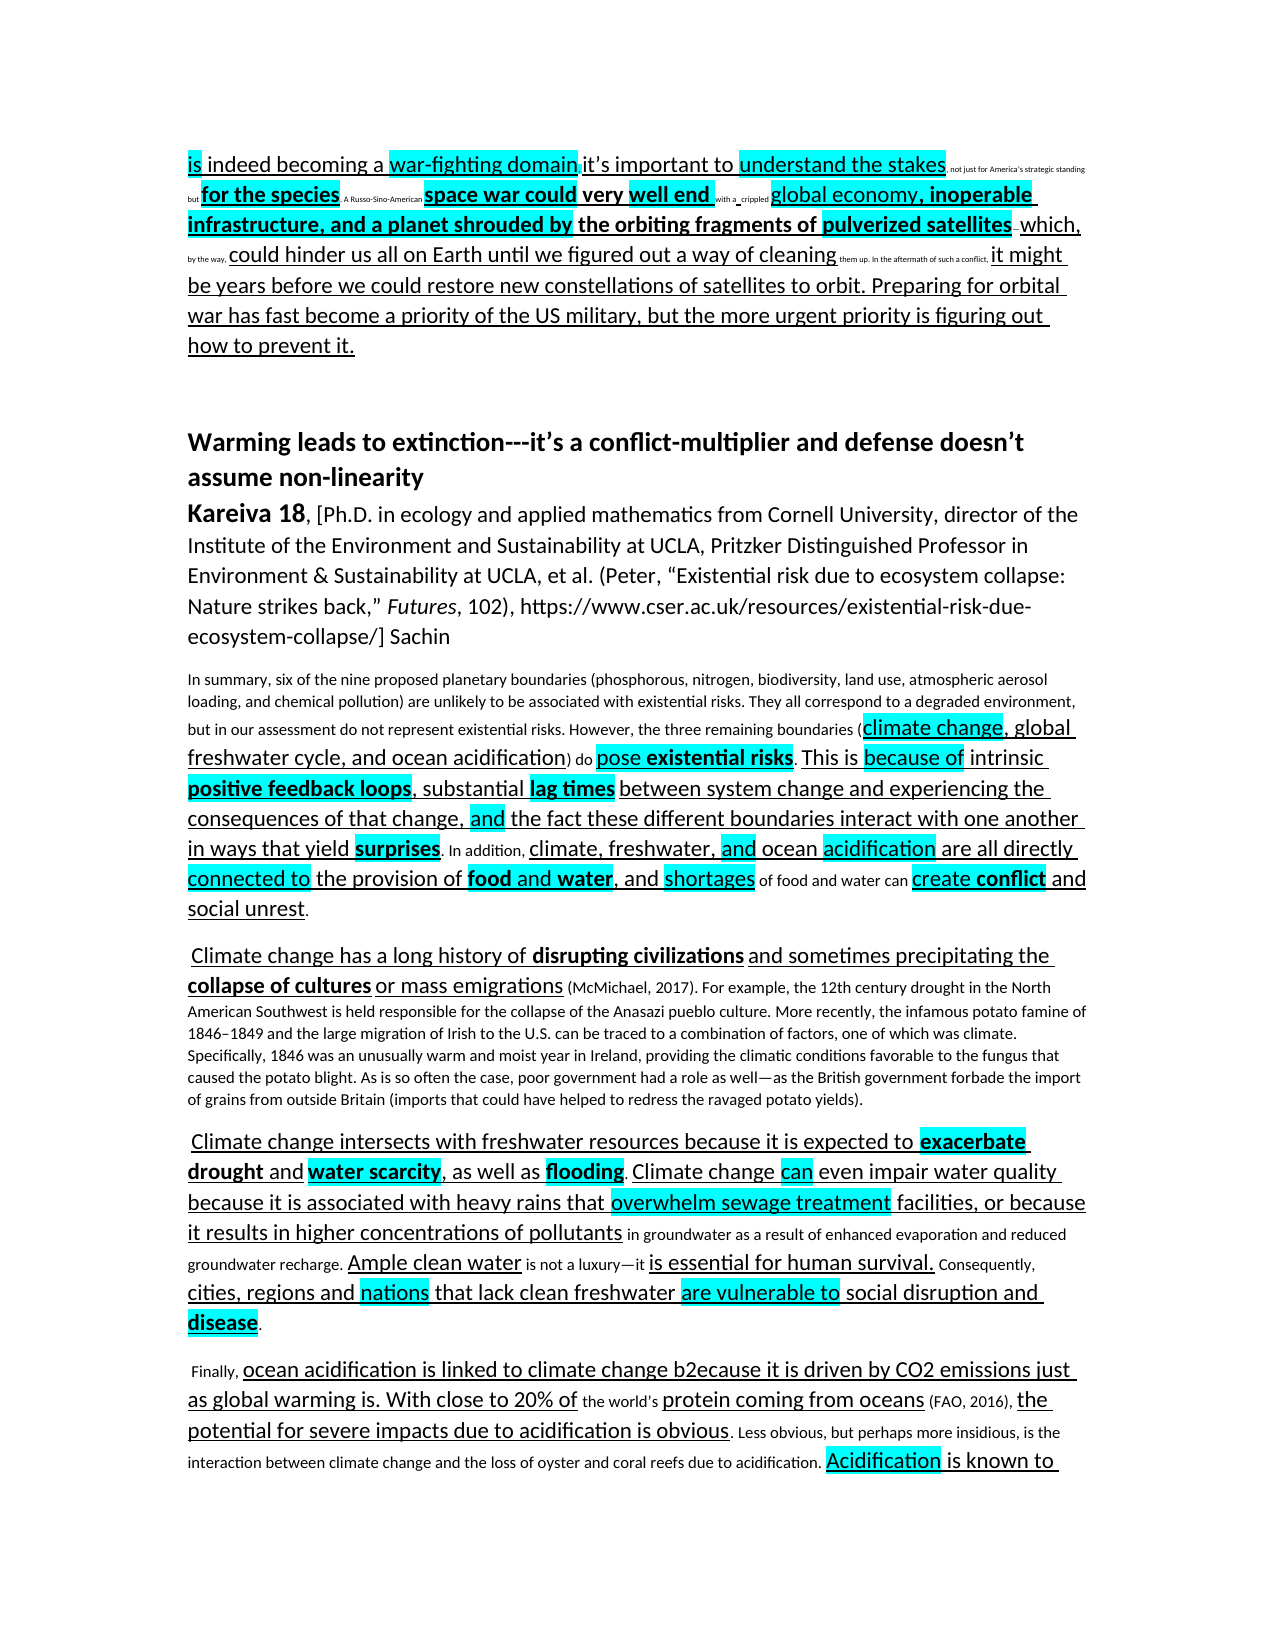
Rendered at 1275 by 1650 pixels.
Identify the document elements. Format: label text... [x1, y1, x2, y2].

text Climate change has a long history of disrupting civilizations and sometimes precipitating the collapse of cultures or mass emigrations (McMichael, 2017). For example, the 12th century drought in the North American Southwest is held responsible for the collapse of the Anasazi pueblo culture. More recently, the infamous potato famine of 1846–1849 and the large migration of Irish to the U.S. can be traced to a combination of factors, one of which was climate. Specifically, 1846 was an unusually warm and moist year in Ireland, providing the climatic conditions favorable to the fungus that caused the potato blight. As is so often the case, poor government had a role as well—as the British government forbade the import of grains from outside Britain (imports that could have helped to redress the ravaged potato yields). [187, 941, 1087, 1109]
subtitle Warming leads to extinction---it’s a conflict-multiplier and defense doesn’t assume non-linearity [187, 425, 1087, 494]
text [187, 1355, 1087, 1474]
text In summary, six of the nine proposed planetary boundaries (phosphorous, nitrogen, biodiversity, land use, atmospheric aerosol loading, and chemical pollution) are unlikely to be associated with existential risks. They all correspond to a degraded environment, but in our assessment do not represent existential risks. However, the three remaining boundaries (climate change, global freshwater cycle, and ocean acidification) do pose existential risks. This is because of intrinsic positive feedback loops, substantial lag times between system change and experiencing the consequences of that change, and the fact these different boundaries interact with one another in ways that yield surprises. In addition, climate, freshwater, and ocean acidification are all directly connected to the provision of food and water, and shortages of food and water can create conflict and social unrest. [187, 669, 1087, 923]
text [187, 150, 1087, 359]
text Climate change intersects with freshwater resources because it is expected to exacerbate drought and water scarcity, as well as flooding. Climate change can even impair water quality because it is associated with heavy rains that overwhelm sewage treatment facilities, or because it results in higher concentrations of pollutants in groundwater as a result of enhanced evaporation and reduced groundwater recharge. Ample clean water is not a luxury—it is essential for human survival. Consequently, cities, regions and nations that lack clean freshwater are vulnerable to social disruption and disease. [187, 1127, 1087, 1337]
text Kareiva 18, [Ph.D. in ecology and applied mathematics from Cornell University, director of the Institute of the Environment and Sustainability at UCLA, Pritzker Distinguished Professor in Environment & Sustainability at UCLA, et al. (Peter, “Existential risk due to ecosystem collapse: Nature strikes back,” Futures, 102), https://www.cser.ac.uk/resources/existential-risk-due-ecosystem-collapse/] Sachin [187, 496, 1087, 650]
